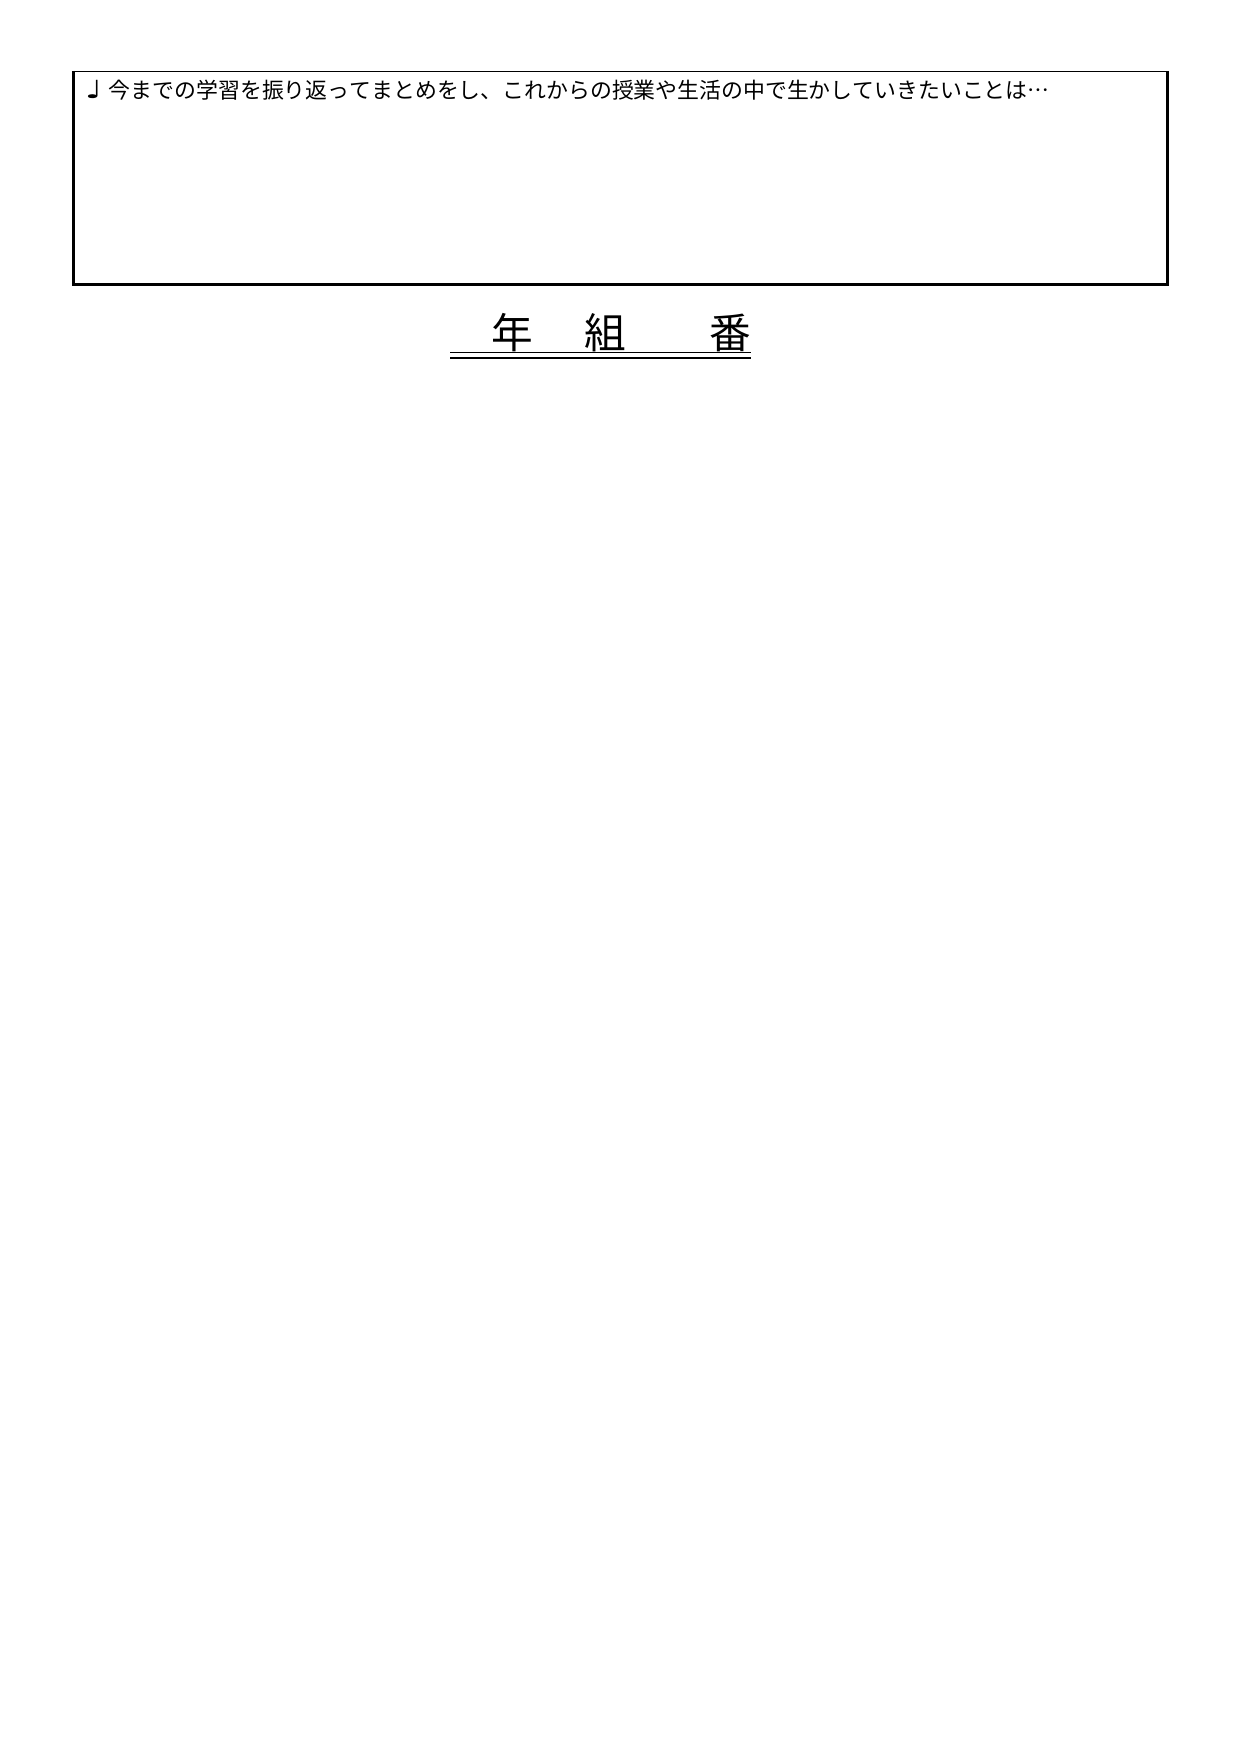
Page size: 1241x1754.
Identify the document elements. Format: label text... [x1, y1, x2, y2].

table_cell ♩ 今までの学習を振り返ってまとめをし、これからの授業や生活の中で生かしていきたいことは… [75, 72, 1166, 283]
text 年 組 番 [75, 301, 1165, 361]
